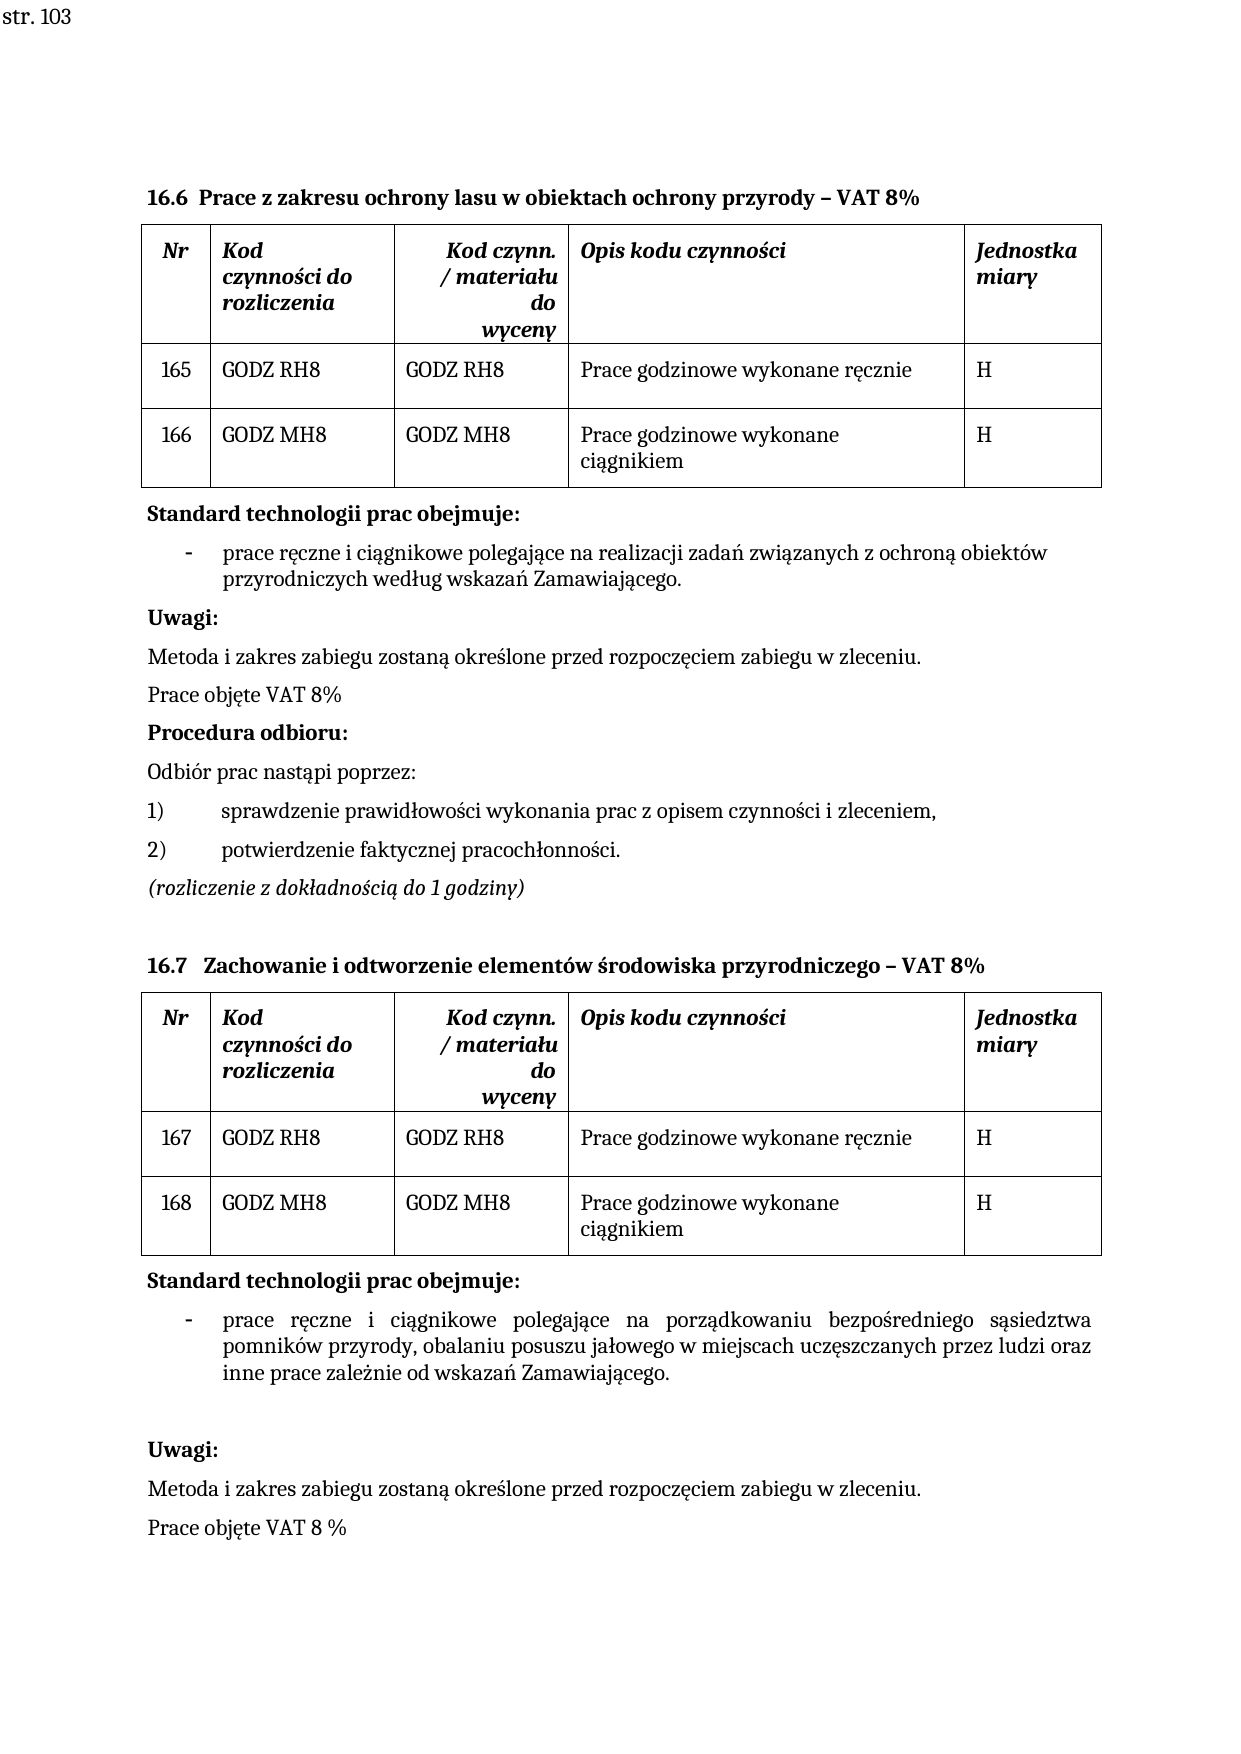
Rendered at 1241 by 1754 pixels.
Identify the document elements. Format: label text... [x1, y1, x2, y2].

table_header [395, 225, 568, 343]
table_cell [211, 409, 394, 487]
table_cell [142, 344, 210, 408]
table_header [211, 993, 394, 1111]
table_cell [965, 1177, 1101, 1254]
text Metoda i zakres zabiegu zostaną określone przed rozpoczęciem zabiegu w zleceniu. Prace objęte VAT 8% [147, 643, 963, 708]
text Standard technologii prac obejmuje: [147, 501, 1119, 527]
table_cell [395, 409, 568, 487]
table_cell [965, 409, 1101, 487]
text Standard technologii prac obejmuje: [147, 1268, 1119, 1294]
list prace ręczne i ciągnikowe polegające na realizacji zadań związanych z ochroną obiektów przyrodniczych według wskazań Zamawiającego. [185, 539, 1093, 592]
subtitle Prace z zakresu ochrony lasu w obiektach ochrony przyrody – VAT 8% [147, 185, 1119, 211]
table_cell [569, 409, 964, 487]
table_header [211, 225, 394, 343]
list potwierdzenie faktycznej pracochłonności. [147, 837, 1119, 863]
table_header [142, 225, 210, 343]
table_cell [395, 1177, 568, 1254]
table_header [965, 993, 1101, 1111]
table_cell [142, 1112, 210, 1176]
text (rozliczenie z dokładnością do 1 godziny) [147, 875, 1119, 902]
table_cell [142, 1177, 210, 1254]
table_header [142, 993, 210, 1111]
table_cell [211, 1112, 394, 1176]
list prace ręczne i ciągnikowe polegające na porządkowaniu bezpośredniego sąsiedztwa pomników przyrody, obalaniu posuszu jałowego w miejscach uczęszczanych przez ludzi oraz inne prace zależnie od wskazań Zamawiającego. [185, 1307, 1093, 1386]
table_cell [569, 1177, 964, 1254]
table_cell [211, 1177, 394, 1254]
subtitle Uwagi: [147, 604, 1119, 631]
subtitle Zachowanie i odtworzenie elementów środowiska przyrodniczego – VAT 8% [147, 953, 1119, 979]
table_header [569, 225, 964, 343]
text Metoda i zakres zabiegu zostaną określone przed rozpoczęciem zabiegu w zleceniu. Prace objęte VAT 8 % [147, 1476, 963, 1541]
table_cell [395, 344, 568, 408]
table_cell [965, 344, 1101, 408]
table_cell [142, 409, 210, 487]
text Odbiór prac nastąpi poprzez: [147, 759, 1119, 785]
subtitle Uwagi: [147, 1437, 1119, 1464]
subtitle Procedura odbioru: [147, 720, 1119, 746]
list sprawdzenie prawidłowości wykonania prac z opisem czynności i zleceniem, [147, 798, 1119, 824]
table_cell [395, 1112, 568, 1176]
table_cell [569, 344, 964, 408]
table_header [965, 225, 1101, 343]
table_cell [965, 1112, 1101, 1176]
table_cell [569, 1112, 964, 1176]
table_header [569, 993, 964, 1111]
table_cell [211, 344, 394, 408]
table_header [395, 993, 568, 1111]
